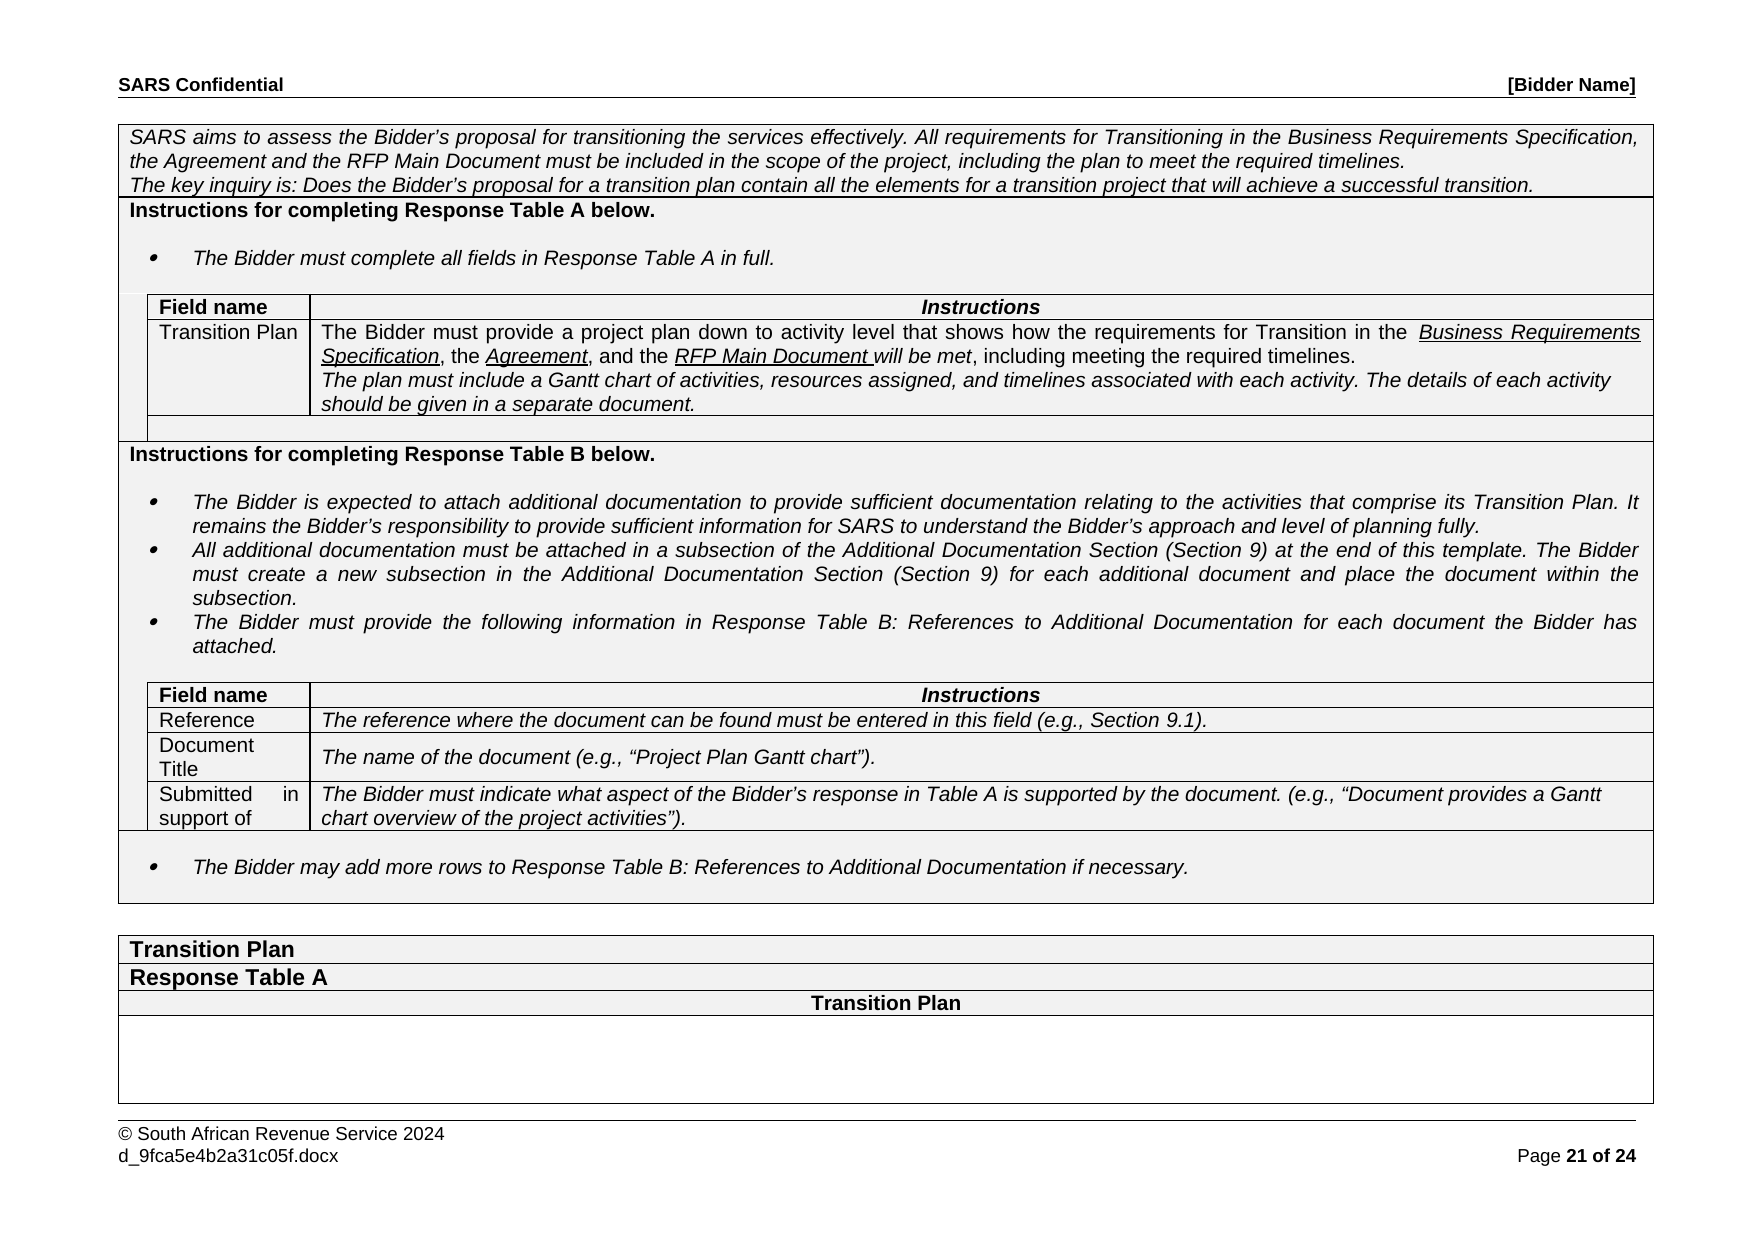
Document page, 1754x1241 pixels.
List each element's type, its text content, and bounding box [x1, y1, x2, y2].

table_cell Instructions for completing Response Table A below. The Bidder must complete all fields in Response Table A in full. [119, 198, 204, 293]
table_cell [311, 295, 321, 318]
table_cell [119, 682, 147, 830]
table_cell [148, 416, 1653, 441]
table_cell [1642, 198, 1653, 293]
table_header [119, 125, 1653, 196]
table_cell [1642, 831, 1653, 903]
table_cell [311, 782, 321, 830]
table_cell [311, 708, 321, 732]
table_cell The Bidder must provide a project plan down to activity level that shows how the requirements for Transition in the Business Requirements Specification, the Agreement, and the RFP Main Document will be met, including meeting the required timelines. The plan must include a Gantt chart of activities, resources assigned, and timelines associated with each activity. The details of each activity should be given in a separate document. [311, 320, 1653, 415]
table_header Transition Plan [119, 936, 1653, 963]
table_cell Transition Plan [119, 991, 1653, 1015]
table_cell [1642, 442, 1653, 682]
table_cell [119, 1016, 1653, 1102]
table_cell The name of the document (e.g., “Project Plan Gantt chart”). [311, 733, 1653, 781]
table_cell The Bidder may add more rows to Response Table B: References to Additional Documentation if necessary. [119, 831, 204, 903]
table_cell [119, 294, 147, 441]
table_cell Response Table A [119, 964, 1653, 990]
table_cell Transition Plan [148, 320, 309, 415]
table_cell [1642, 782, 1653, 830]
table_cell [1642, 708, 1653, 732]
